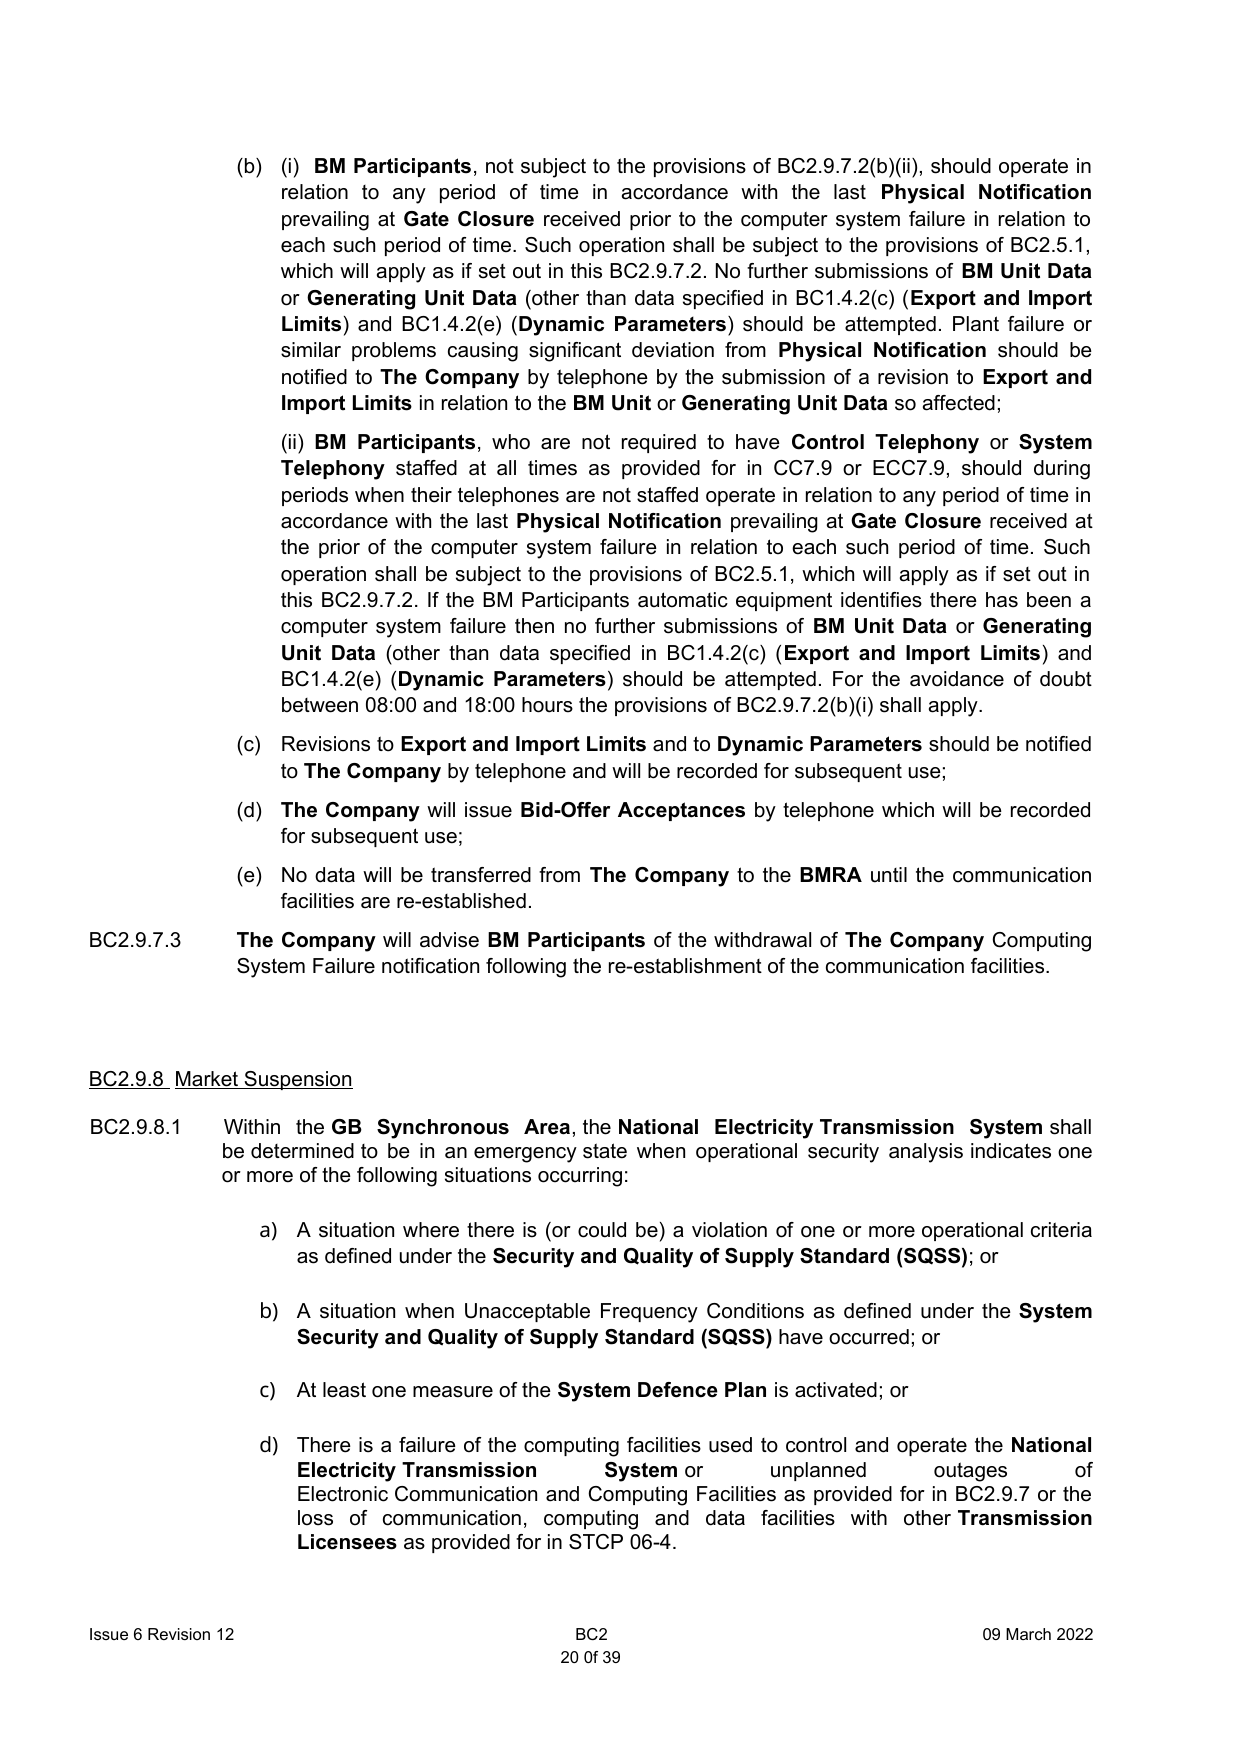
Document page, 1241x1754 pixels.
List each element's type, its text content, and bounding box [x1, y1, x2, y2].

list At least one measure of the System Defence Plan is activated; or [259, 1375, 1092, 1403]
text BC2.9.7.3 The Company will advise BM Participants of the withdrawal of The Company Computing System Failure notification following the re-establishment of the communication facilities. [89, 928, 1092, 978]
list A situation when Unacceptable Frequency Conditions as defined under the System Security and Quality of Supply Standard (SQSS) have occurred; or [259, 1296, 1092, 1349]
list A situation where there is (or could be) a violation of one or more operational criteria as defined under the Security and Quality of Supply Standard (SQSS); or [259, 1216, 1092, 1268]
text (c) Revisions to Export and Import Limits and to Dynamic Parameters should be notified to The Company by telephone and will be recorded for subsequent use; [236, 732, 1092, 782]
text (d) The Company will issue Bid-Offer Acceptances by telephone which will be recorded for subsequent use; [236, 797, 1092, 848]
text BC2.9.8.1 Within the GB Synchronous Area, the National Electricity Transmission System shall be determined to be in an emergency state when operational security analysis indicates one or more of the following situations occurring: [89, 1115, 1092, 1187]
text (ii) BM Participants, who are not required to have Control Telephony or System Telephony staffed at all times as provided for in CC7.9 or ECC7.9, should during periods when their telephones are not staffed operate in relation to any period of time in accordance with the last Physical Notification prevailing at Gate Closure received at the prior of the computer system failure in relation to each such period of time. Such operation shall be subject to the provisions of BC2.5.1, which will apply as if set out in this BC2.9.7.2. If the BM Participants automatic equipment identifies there has been a computer system failure then no further submissions of BM Unit Data or Generating Unit Data (other than data specified in BC1.4.2(c) (Export and Import Limits) and BC1.4.2(e) (Dynamic Parameters) should be attempted. For the avoidance of doubt between 08:00 and 18:00 hours the provisions of BC2.9.7.2(b)(i) shall apply. [236, 430, 1092, 717]
text BC2.9.8 Market Suspension [89, 1067, 1092, 1091]
list There is a failure of the computing facilities used to control and operate the National Electricity Transmission System or unplanned outages of Electronic Communication and Computing Facilities as provided for in BC2.9.7 or the loss of communication, computing and data facilities with other Transmission Licensees as provided for in STCP 06-4. [259, 1430, 1092, 1554]
text (e) No data will be transferred from The Company to the BMRA until the communication facilities are re-established. [236, 863, 1092, 913]
text (b) (i) BM Participants, not subject to the provisions of BC2.9.7.2(b)(ii), should operate in relation to any period of time in accordance with the last Physical Notification prevailing at Gate Closure received prior to the computer system failure in relation to each such period of time. Such operation shall be subject to the provisions of BC2.5.1, which will apply as if set out in this BC2.9.7.2. No further submissions of BM Unit Data or Generating Unit Data (other than data specified in BC1.4.2(c) (Export and Import Limits) and BC1.4.2(e) (Dynamic Parameters) should be attempted. Plant failure or similar problems causing significant deviation from Physical Notification should be notified to The Company by telephone by the submission of a revision to Export and Import Limits in relation to the BM Unit or Generating Unit Data so affected; [236, 154, 1092, 415]
